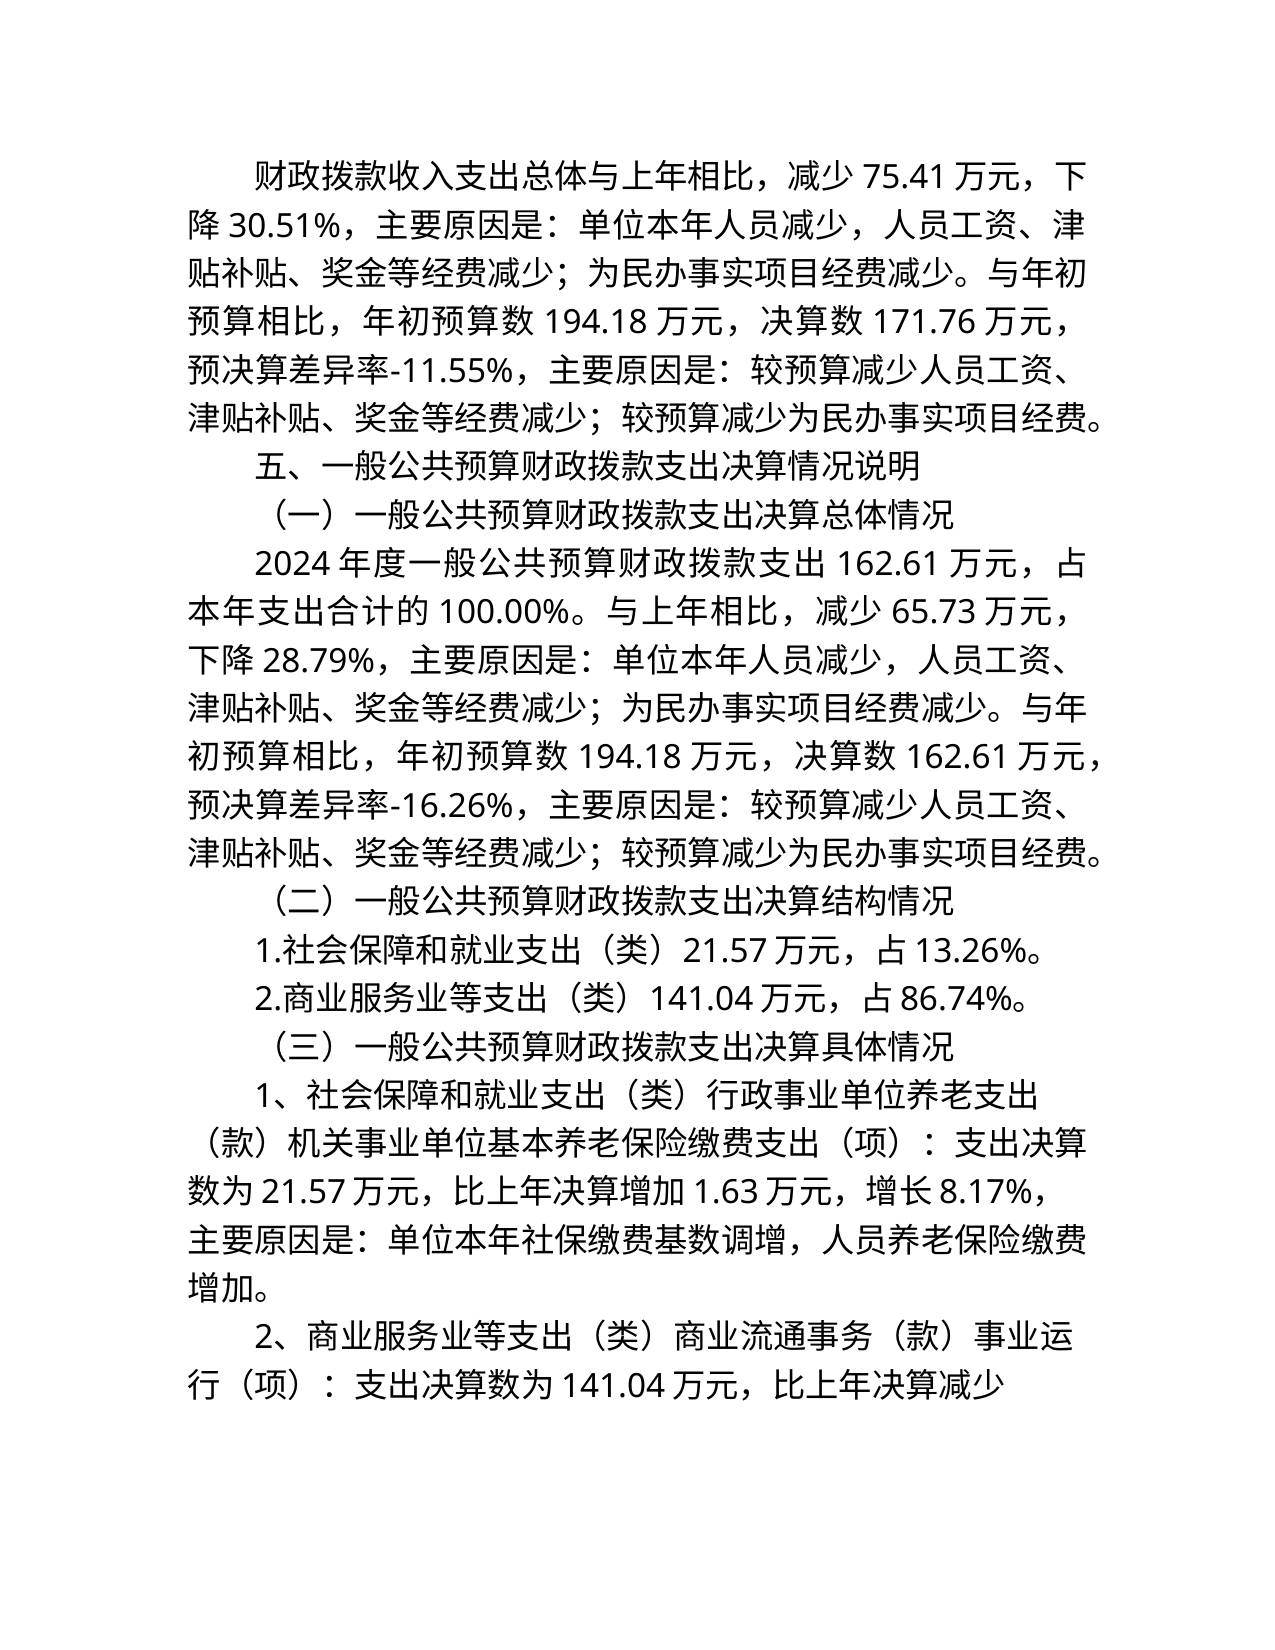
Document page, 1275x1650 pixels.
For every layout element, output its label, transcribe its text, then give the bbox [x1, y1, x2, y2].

text 财政拨款收入支出总体与上年相比，减少75.41万元，下降30.51%，主要原因是：单位本年人员减少，人员工资、津贴补贴、奖金等经费减少；为民办事实项目经费减少。与年初预算相比，年初预算数194.18万元，决算数171.76万元，预决算差异率-11.55%，主要原因是：较预算减少人员工资、津贴补贴、奖金等经费减少；较预算减少为民办事实项目经费。 [187, 150, 1087, 440]
text 1、社会保障和就业支出（类）行政事业单位养老支出（款）机关事业单位基本养老保险缴费支出（项）：支出决算数为21.57万元，比上年决算增加1.63万元，增长8.17%，主要原因是：单位本年社保缴费基数调增，人员养老保险缴费增加。 [187, 1069, 1087, 1310]
text 2.商业服务业等支出（类）141.04万元，占86.74%。 [187, 972, 1087, 1020]
text 五、一般公共预算财政拨款支出决算情况说明 [187, 440, 1087, 488]
text 2024年度一般公共预算财政拨款支出162.61万元，占本年支出合计的100.00%。与上年相比，减少65.73万元，下降28.79%，主要原因是：单位本年人员减少，人员工资、津贴补贴、奖金等经费减少；为民办事实项目经费减少。与年初预算相比，年初预算数194.18万元，决算数162.61万元，预决算差异率-16.26%，主要原因是：较预算减少人员工资、津贴补贴、奖金等经费减少；较预算减少为民办事实项目经费。 [187, 537, 1087, 875]
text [187, 1310, 1087, 1407]
text （二）一般公共预算财政拨款支出决算结构情况 [187, 875, 1087, 923]
text （一）一般公共预算财政拨款支出决算总体情况 [187, 488, 1087, 537]
text （三）一般公共预算财政拨款支出决算具体情况 [187, 1020, 1087, 1069]
text 1.社会保障和就业支出（类）21.57万元，占13.26%。 [187, 923, 1087, 972]
